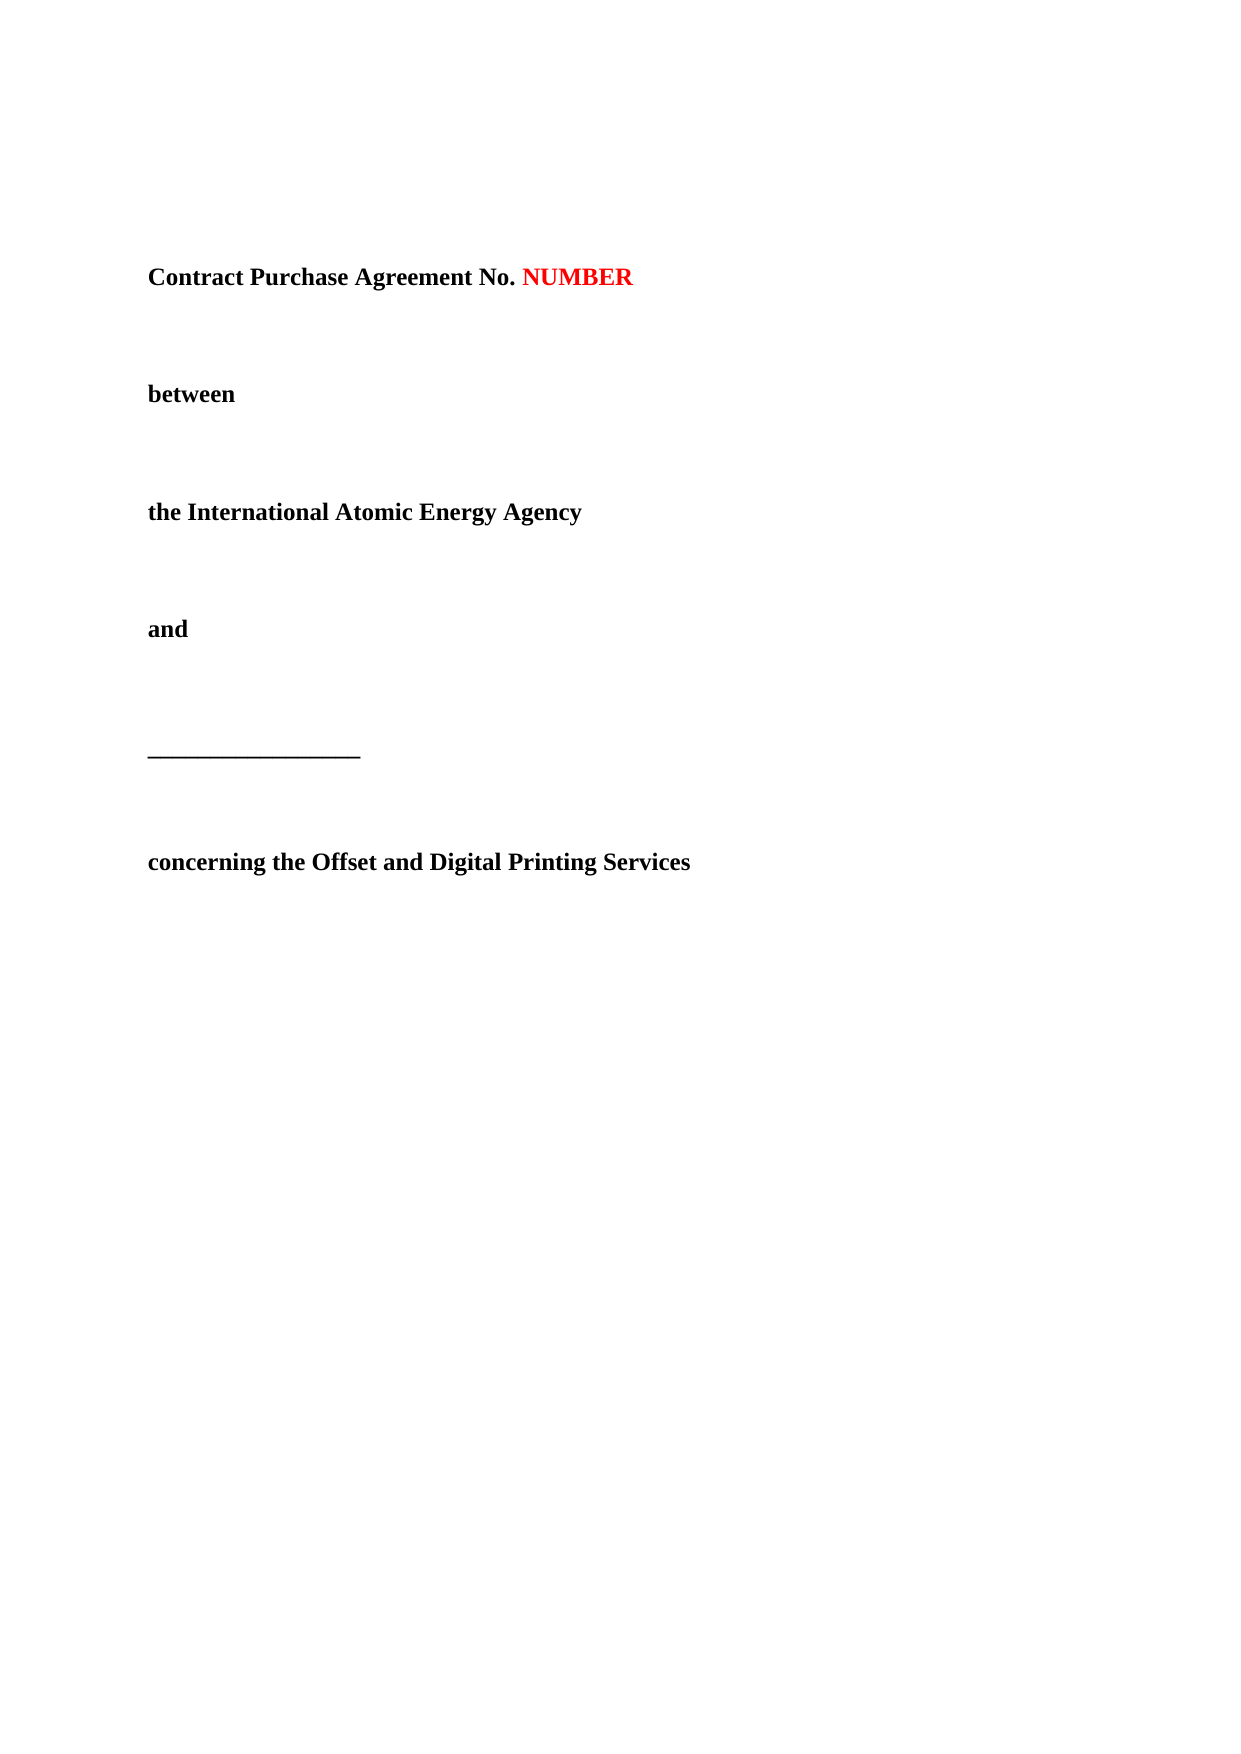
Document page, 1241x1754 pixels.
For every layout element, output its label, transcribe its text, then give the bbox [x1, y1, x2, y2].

text Contract Purchase Agreement No. NUMBER [148, 262, 1092, 291]
text between [148, 379, 1092, 408]
text and [148, 614, 1092, 643]
text the International Atomic Energy Agency [148, 497, 1092, 526]
text concerning the Offset and Digital Printing Services [148, 847, 1092, 875]
text _________________ [148, 732, 1092, 760]
